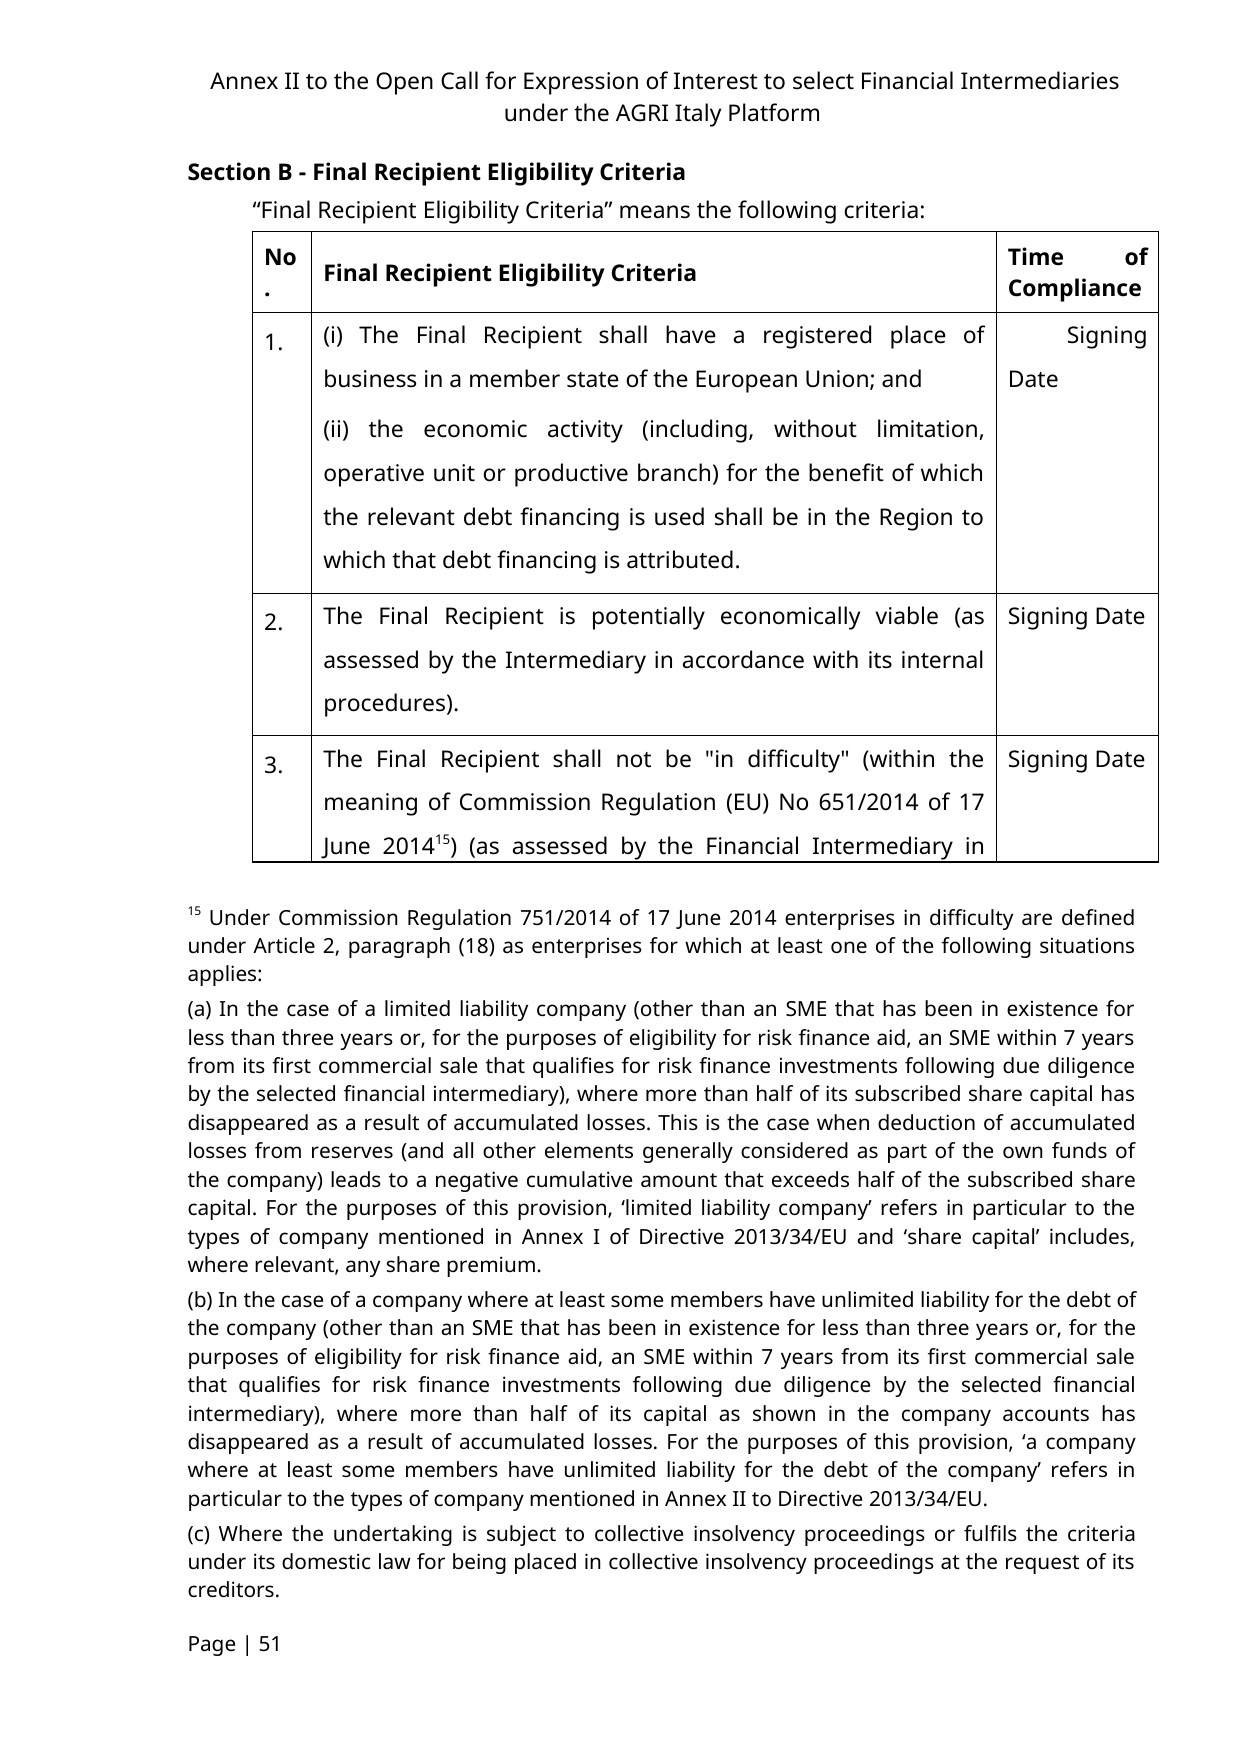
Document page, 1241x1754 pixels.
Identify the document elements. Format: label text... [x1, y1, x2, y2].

table_cell [253, 736, 311, 861]
table_header Time of Compliance [997, 232, 1158, 312]
table_header Final Recipient Eligibility Criteria [312, 232, 996, 312]
text Section B - Final Recipient Eligibility Criteria [187, 156, 1137, 187]
table_cell Signing Date [997, 594, 1158, 735]
table_cell (i) The Final Recipient shall have a registered place of business in a member state of the European Union; and (ii) the economic activity (including, without limitation, operative unit or productive branch) for the benefit of which the relevant debt financing is used shall be in the Region to which that debt financing is attributed. [312, 313, 996, 592]
table_cell [253, 313, 311, 592]
table_cell Signing Date [997, 736, 1158, 861]
text “Final Recipient Eligibility Criteria” means the following criteria: [252, 194, 1137, 225]
table_header No. [253, 232, 311, 312]
table_cell Signing Date [997, 313, 1158, 592]
table_cell [253, 594, 311, 735]
table_cell The Final Recipient shall not be "in difficulty" (within the meaning of Commission Regulation (EU) No 651/2014 of 17 June 2014) (as assessed by the Financial Intermediary in accordance with its internal procedures). [312, 736, 996, 861]
table_cell The Final Recipient is potentially economically viable (as assessed by the Intermediary in accordance with its internal procedures). [312, 594, 996, 735]
